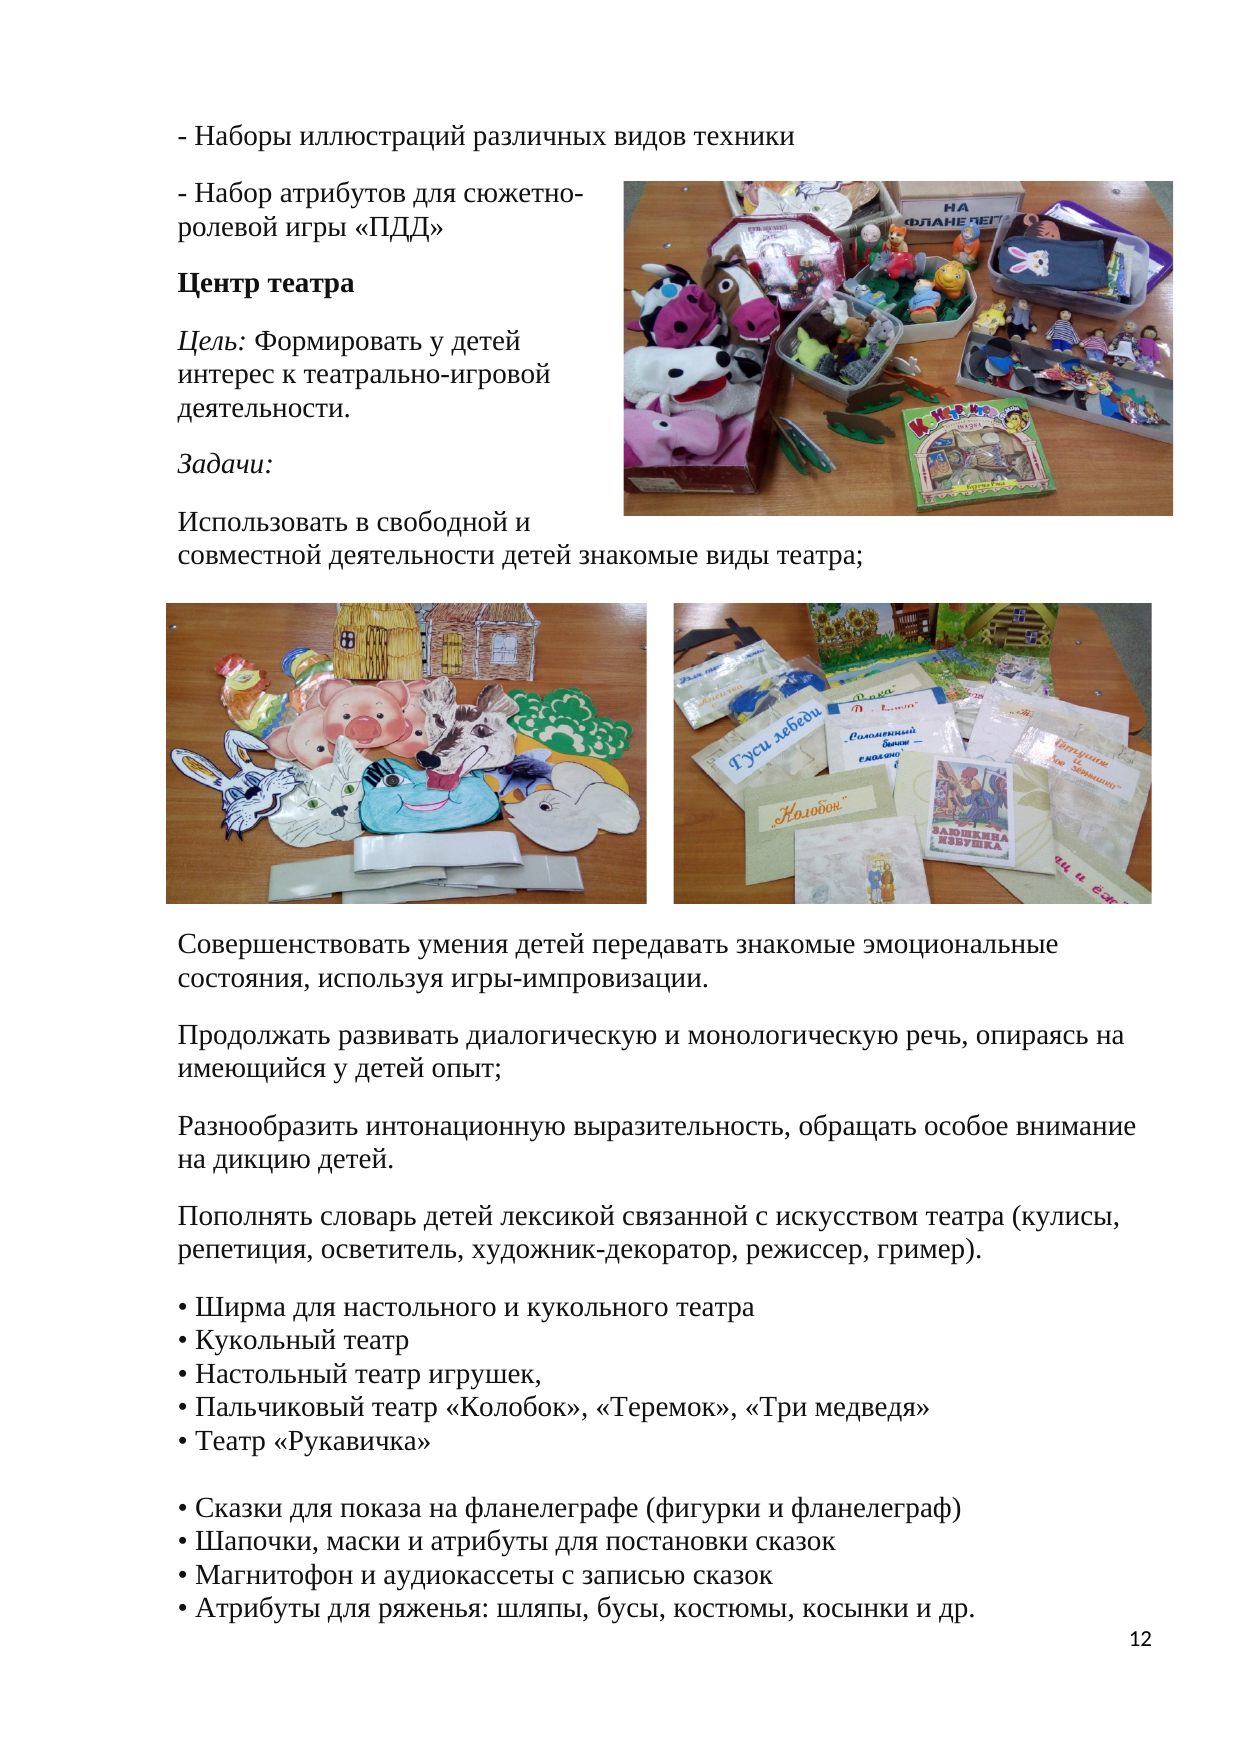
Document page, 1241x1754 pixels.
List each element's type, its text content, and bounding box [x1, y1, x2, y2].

text • Ширма для настольного и кукольного театра [177, 1289, 1152, 1322]
text Центр театра [177, 266, 623, 299]
text - Наборы иллюстраций различных видов техники [177, 118, 1152, 152]
picture [166, 603, 647, 904]
text - Набор атрибутов для сюжетно-ролевой игры «ПДД» [177, 175, 1152, 242]
text Разнообразить интонационную выразительность, обращать особое внимание на дикцию детей. [177, 1108, 1152, 1175]
text Задачи: [177, 447, 623, 480]
text • Атрибуты для ряженья: шляпы, бусы, костюмы, косынки и др. [177, 1591, 1152, 1624]
text • Магнитофон и аудиокассеты с записью сказок [177, 1557, 1152, 1591]
text • Сказки для показа на фланелеграфе (фигурки и фланелеграф) [177, 1490, 1152, 1523]
text • Пальчиковый театр «Колобок», «Теремок», «Три медведя» [177, 1389, 1152, 1423]
text • Театр «Рукавичка» [177, 1423, 1152, 1456]
text Пополнять словарь детей лексикой связанной с искусством театра (кулисы, репетиция, осветитель, художник-декоратор, режиссер, гример). [177, 1198, 1152, 1265]
text Продолжать развивать диалогическую и монологическую речь, опираясь на имеющийся у детей опыт; [177, 1017, 1152, 1084]
text Использовать в свободной и совместной деятельности детей знакомые виды театра; [177, 504, 1152, 571]
text • Шапочки, маски и атрибуты для постановки сказок [177, 1523, 1152, 1557]
text • Настольный театр игрушек, [177, 1356, 1152, 1389]
text Цель: Формировать у детей интерес к театрально-игровой деятельности. [177, 323, 623, 423]
text • Кукольный театр [177, 1322, 1152, 1356]
picture [673, 603, 1152, 904]
picture [623, 181, 1174, 516]
